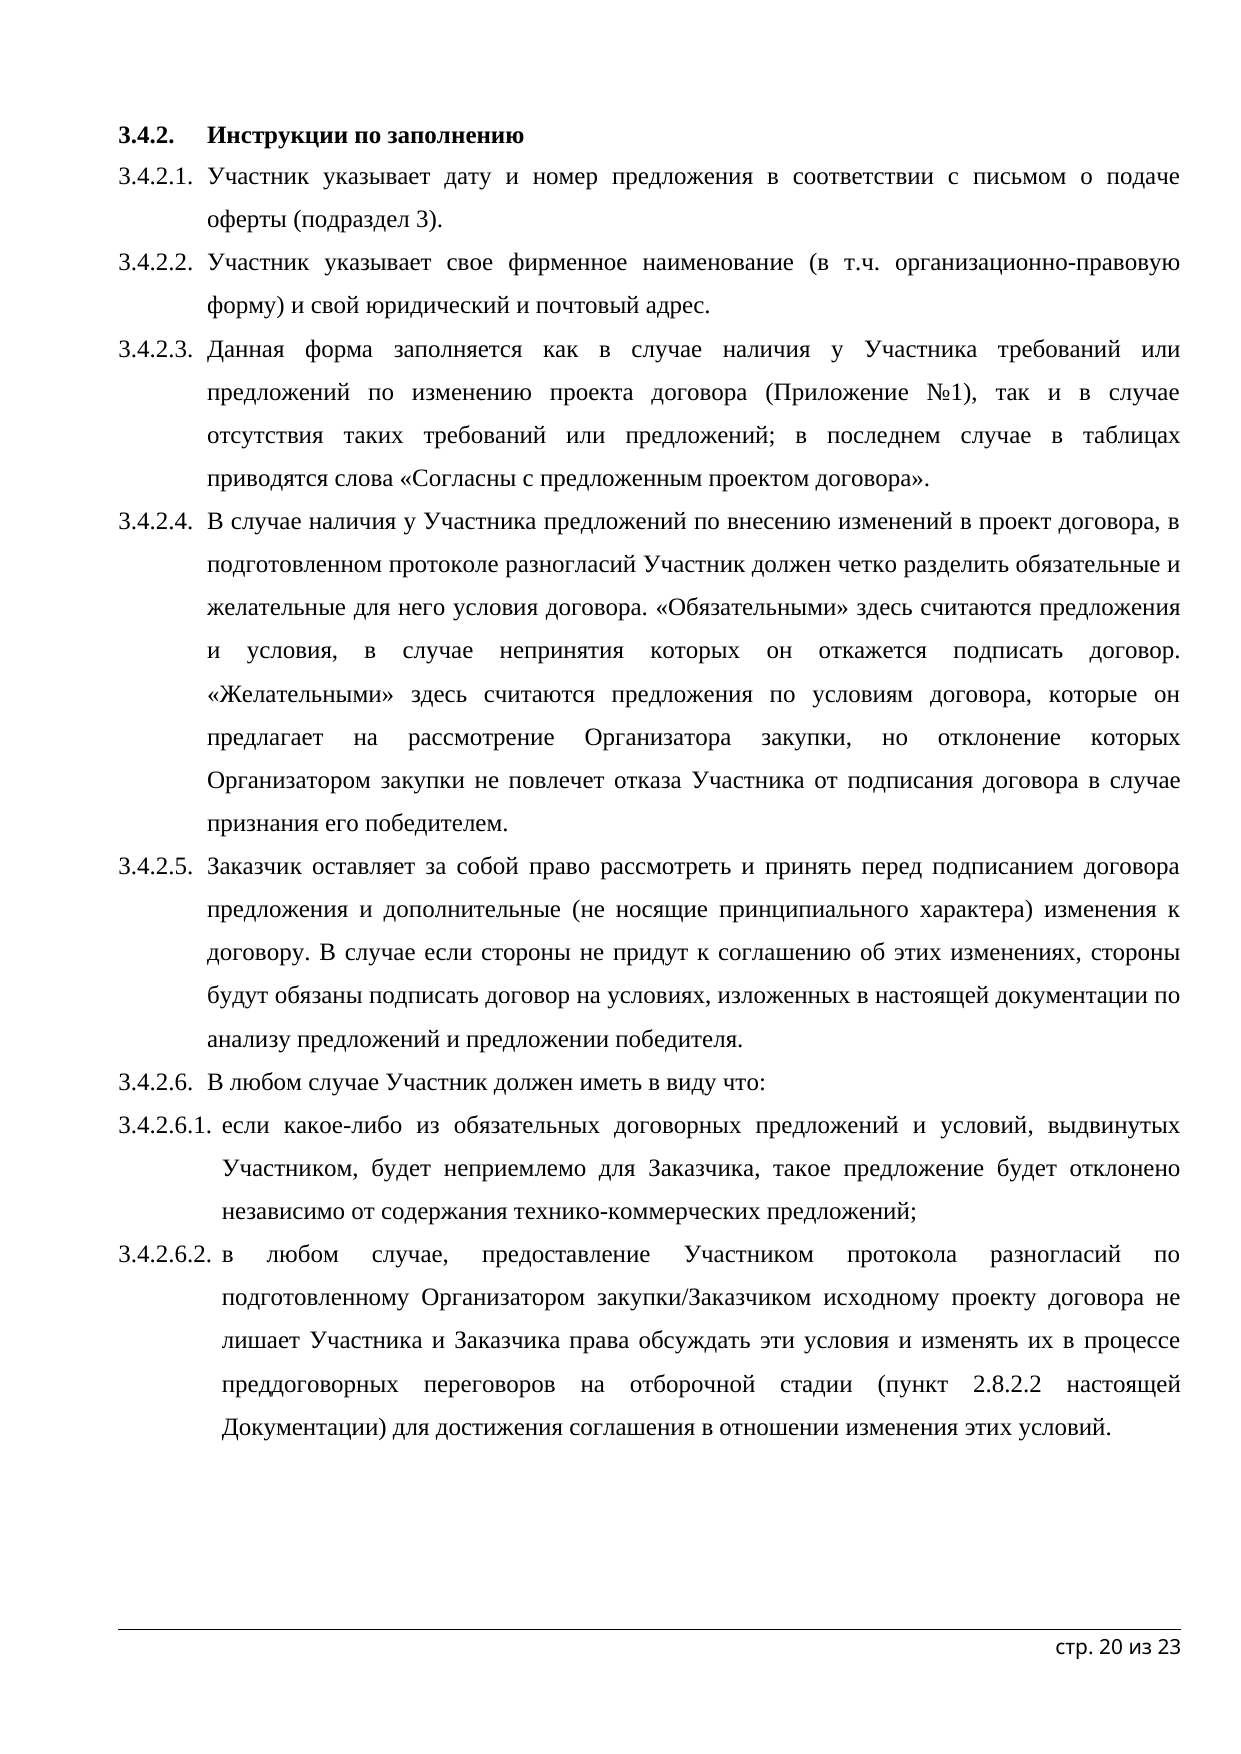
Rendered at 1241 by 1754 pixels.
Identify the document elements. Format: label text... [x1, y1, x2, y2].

list В случае наличия у Участника предложений по внесению изменений в проект договора, в подготовленном протоколе разногласий Участник должен четко разделить обязательные и желательные для него условия договора. «Обязательными» здесь считаются предложения и условия, в случае непринятия которых он откажется подписать договор. «Желательными» здесь считаются предложения по условиям договора, которые он предлагает на рассмотрение Организатора закупки, но отклонение которых Организатором закупки не повлечет отказа Участника от подписания договора в случае признания его победителем. [118, 506, 1181, 837]
list Данная форма заполняется как в случае наличия у Участника требований или предложений по изменению проекта договора (Приложение №1), так и в случае отсутствия таких требований или предложений; в последнем случае в таблицах приводятся слова «Согласны с предложенным проектом договора». [118, 334, 1181, 492]
list Участник указывает дату и номер предложения в соответствии с письмом о подаче оферты (подраздел 3). [118, 161, 1181, 233]
list Заказчик оставляет за собой право рассмотреть и принять перед подписанием договора предложения и дополнительные (не носящие принципиального характера) изменения к договору. В случае если стороны не придут к соглашению об этих изменениях, стороны будут обязаны подписать договор на условиях, изложенных в настоящей документации по анализу предложений и предложении победителя. [118, 851, 1181, 1052]
list в любом случае, предоставление Участником протокола разногласий по подготовленному Организатором закупки/Заказчиком исходному проекту договора не лишает Участника и Заказчика права обсуждать эти условия и изменять их в процессе преддоговорных переговоров на отборочной стадии (пункт 2.8.2.2 настоящей Документации) для достижения соглашения в отношении изменения этих условий. [118, 1239, 1181, 1441]
list Инструкции по заполнению [118, 120, 1181, 149]
list если какое-либо из обязательных договорных предложений и условий, выдвинутых Участником, будет неприемлемо для Заказчика, такое предложение будет отклонено независимо от содержания технико-коммерческих предложений; [118, 1110, 1181, 1225]
list Участник указывает свое фирменное наименование (в т.ч. организационно-правовую форму) и свой юридический и почтовый адрес. [118, 247, 1181, 319]
list В любом случае Участник должен иметь в виду что: [118, 1067, 1181, 1096]
